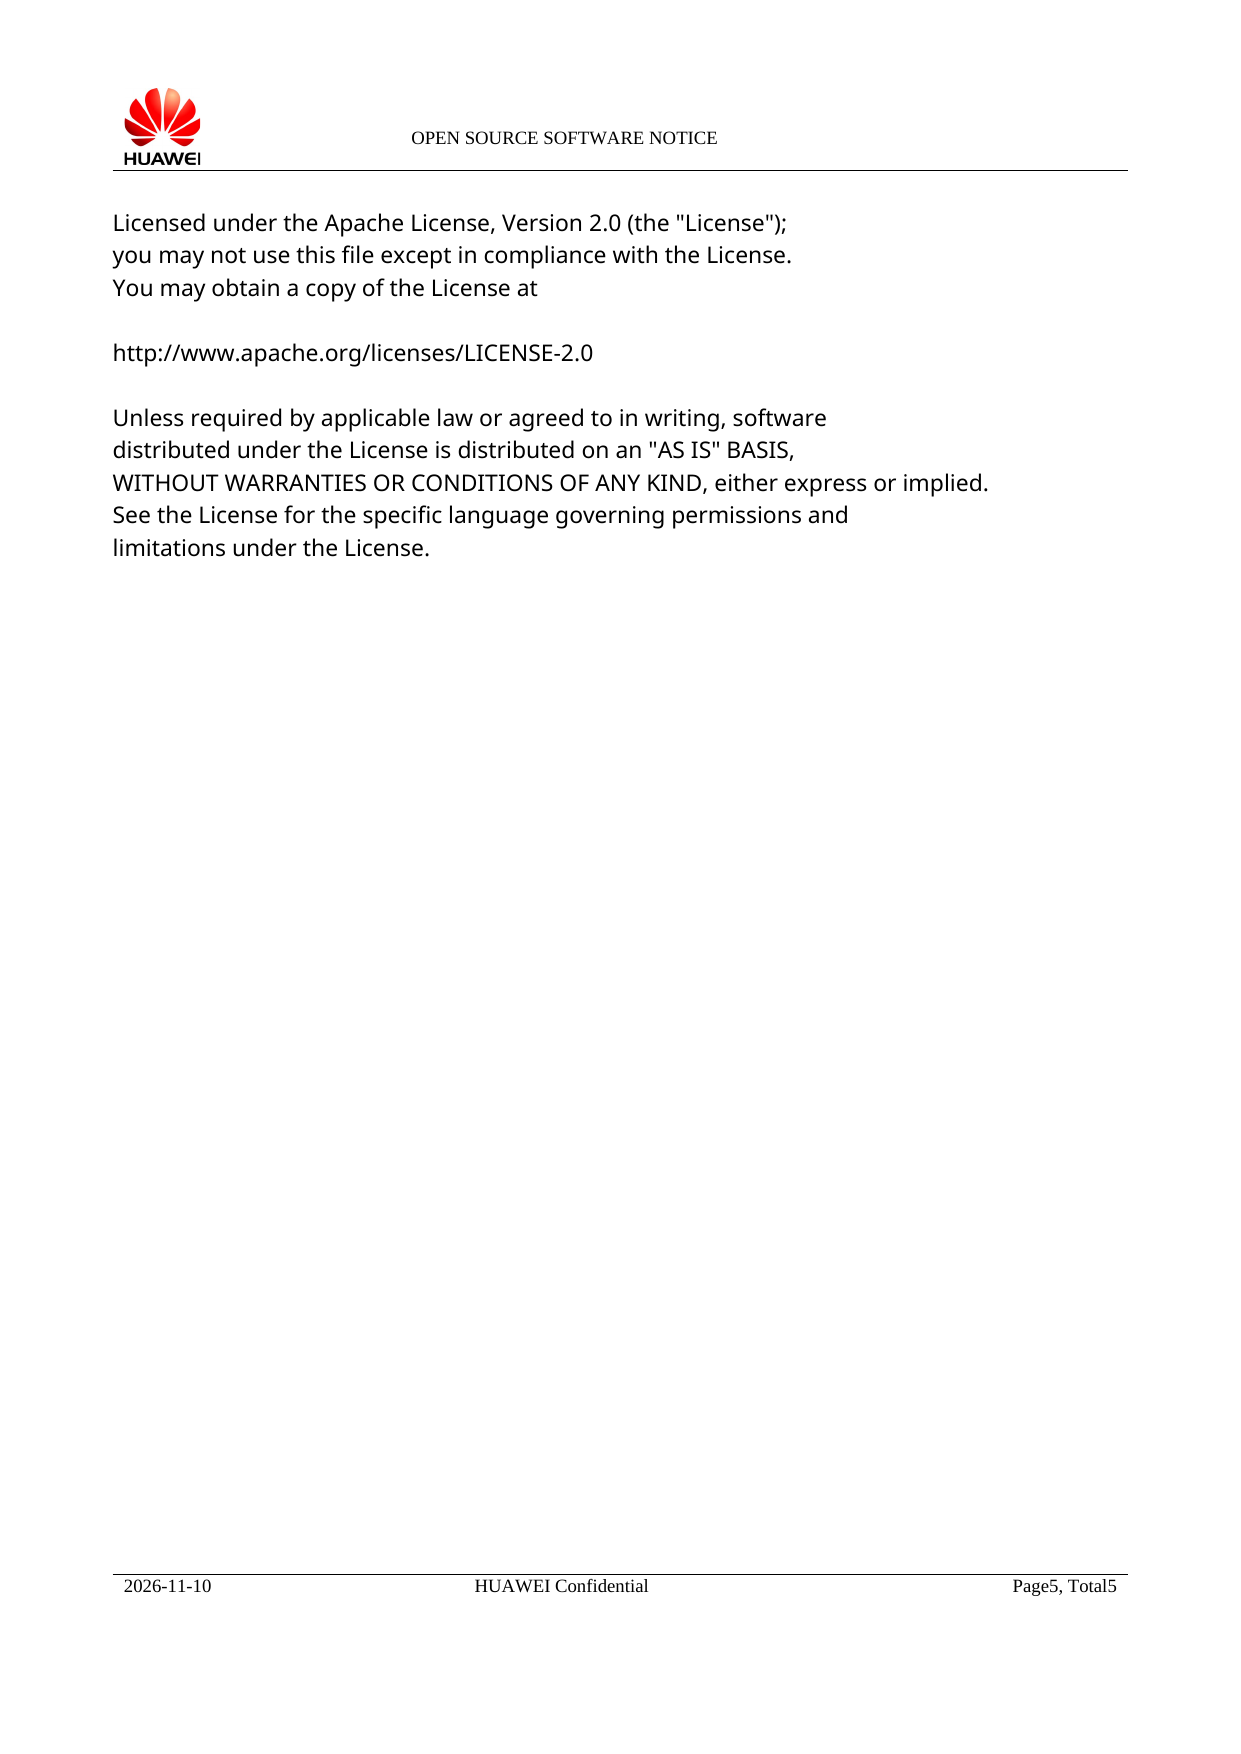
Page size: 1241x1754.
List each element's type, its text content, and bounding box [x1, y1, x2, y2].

text limitations under the License. [112, 531, 1128, 564]
text Licensed under the Apache License, Version 2.0 (the "License"); [112, 206, 1128, 239]
text WITHOUT WARRANTIES OR CONDITIONS OF ANY KIND, either express or implied. [112, 466, 1128, 499]
text Unless required by applicable law or agreed to in writing, software [112, 401, 1128, 434]
text You may obtain a copy of the License at [112, 271, 1128, 304]
text http://www.apache.org/licenses/LICENSE-2.0 [112, 336, 1128, 369]
text distributed under the License is distributed on an "AS IS" BASIS, [112, 434, 1128, 466]
picture [124, 88, 201, 165]
text you may not use this file except in compliance with the License. [112, 239, 1128, 271]
text See the License for the specific language governing permissions and [112, 499, 1128, 531]
